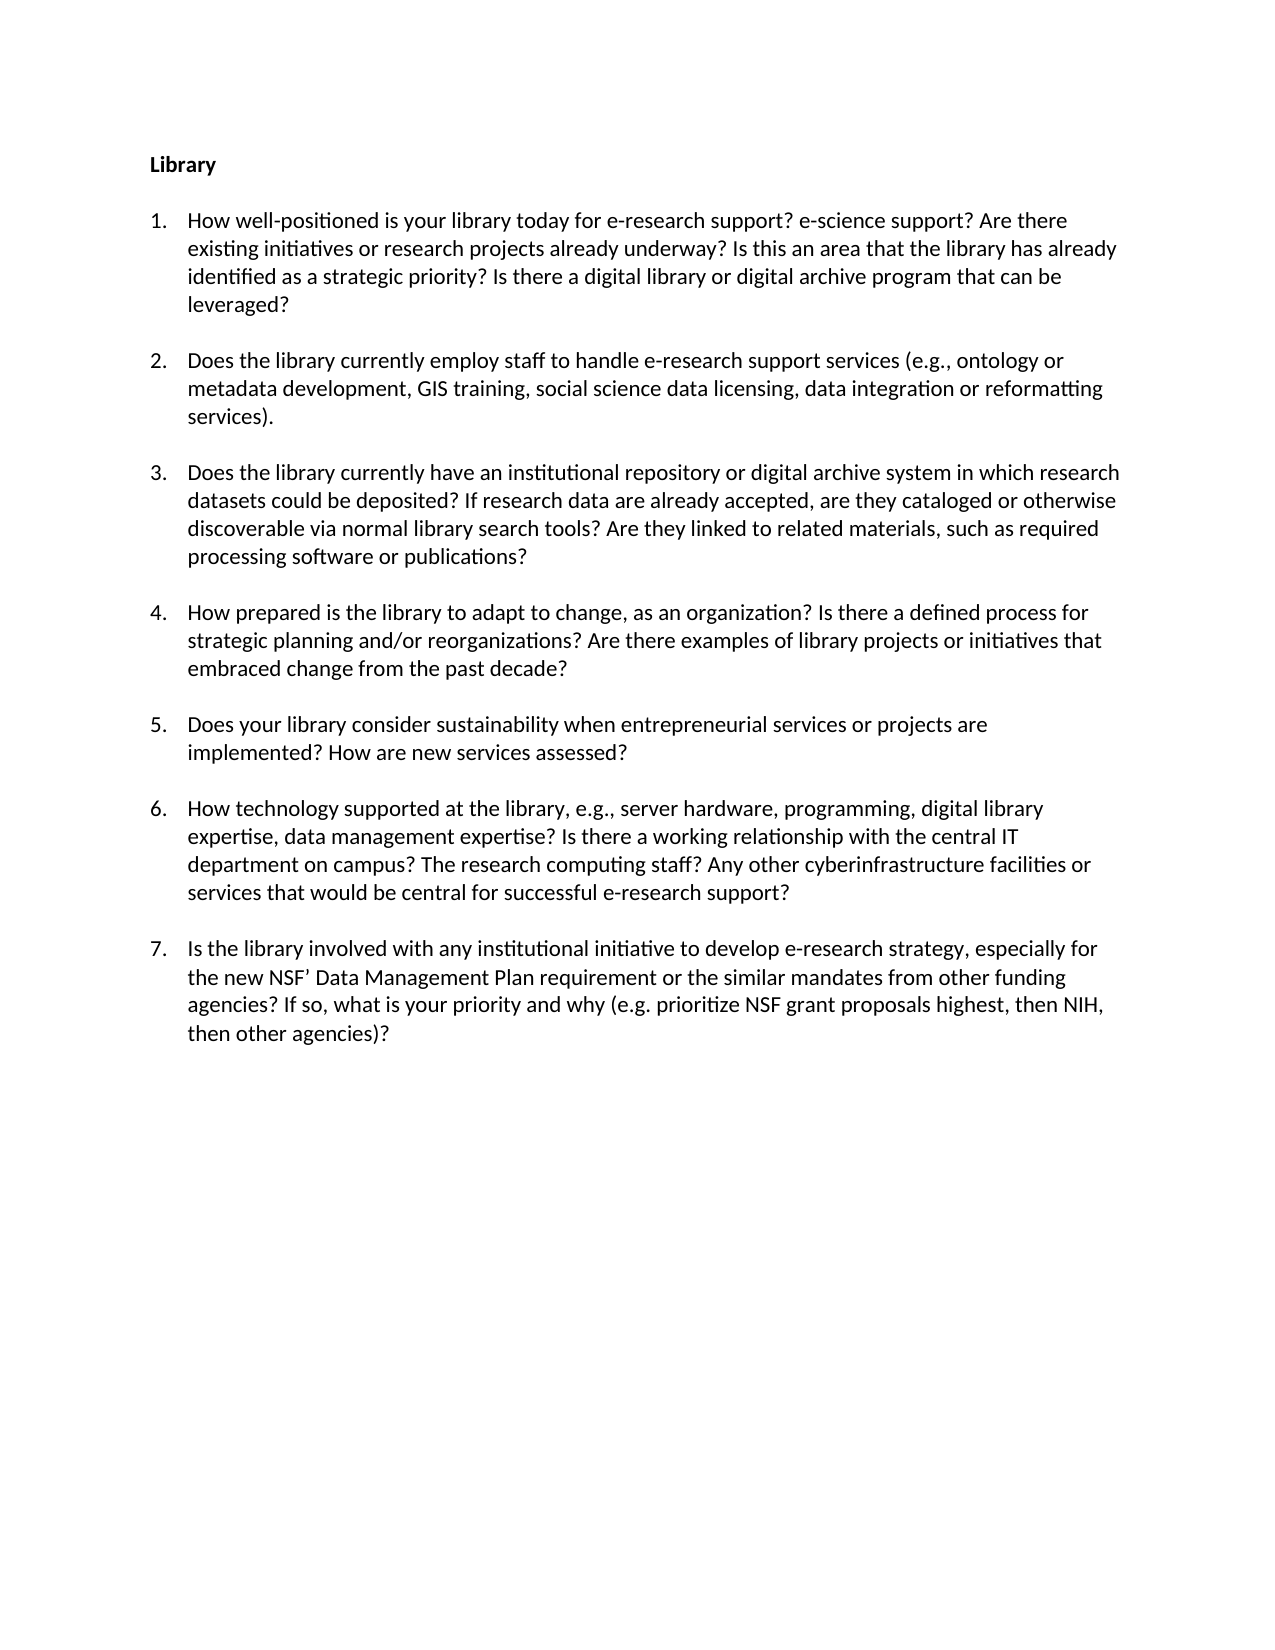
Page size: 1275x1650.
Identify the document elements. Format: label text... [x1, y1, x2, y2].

list How prepared is the library to adapt to change, as an organization? Is there a defined process for strategic planning and/or reorganizations? Are there examples of library projects or initiatives that embraced change from the past decade? [150, 598, 1125, 682]
text Library [150, 150, 1125, 178]
list Is the library involved with any institutional initiative to develop e-research strategy, especially for the new NSF’ Data Management Plan requirement or the similar mandates from other funding agencies? If so, what is your priority and why (e.g. prioritize NSF grant proposals highest, then NIH, then other agencies)? [150, 934, 1125, 1047]
list How well-positioned is your library today for e-research support? e-science support? Are there existing initiatives or research projects already underway? Is this an area that the library has already identified as a strategic priority? Is there a digital library or digital archive program that can be leveraged? [150, 206, 1125, 318]
list How technology supported at the library, e.g., server hardware, programming, digital library expertise, data management expertise? Is there a working relationship with the central IT department on campus? The research computing staff? Any other cyberinfrastructure facilities or services that would be central for successful e-research support? [150, 794, 1125, 907]
list Does the library currently have an institutional repository or digital archive system in which research datasets could be deposited? If research data are already accepted, are they cataloged or otherwise discoverable via normal library search tools? Are they linked to related materials, such as required processing software or publications? [150, 458, 1125, 570]
list Does your library consider sustainability when entrepreneurial services or projects are implemented? How are new services assessed? [150, 710, 1125, 766]
list Does the library currently employ staff to handle e-research support services (e.g., ontology or metadata development, GIS training, social science data licensing, data integration or reformatting services). [150, 346, 1125, 430]
